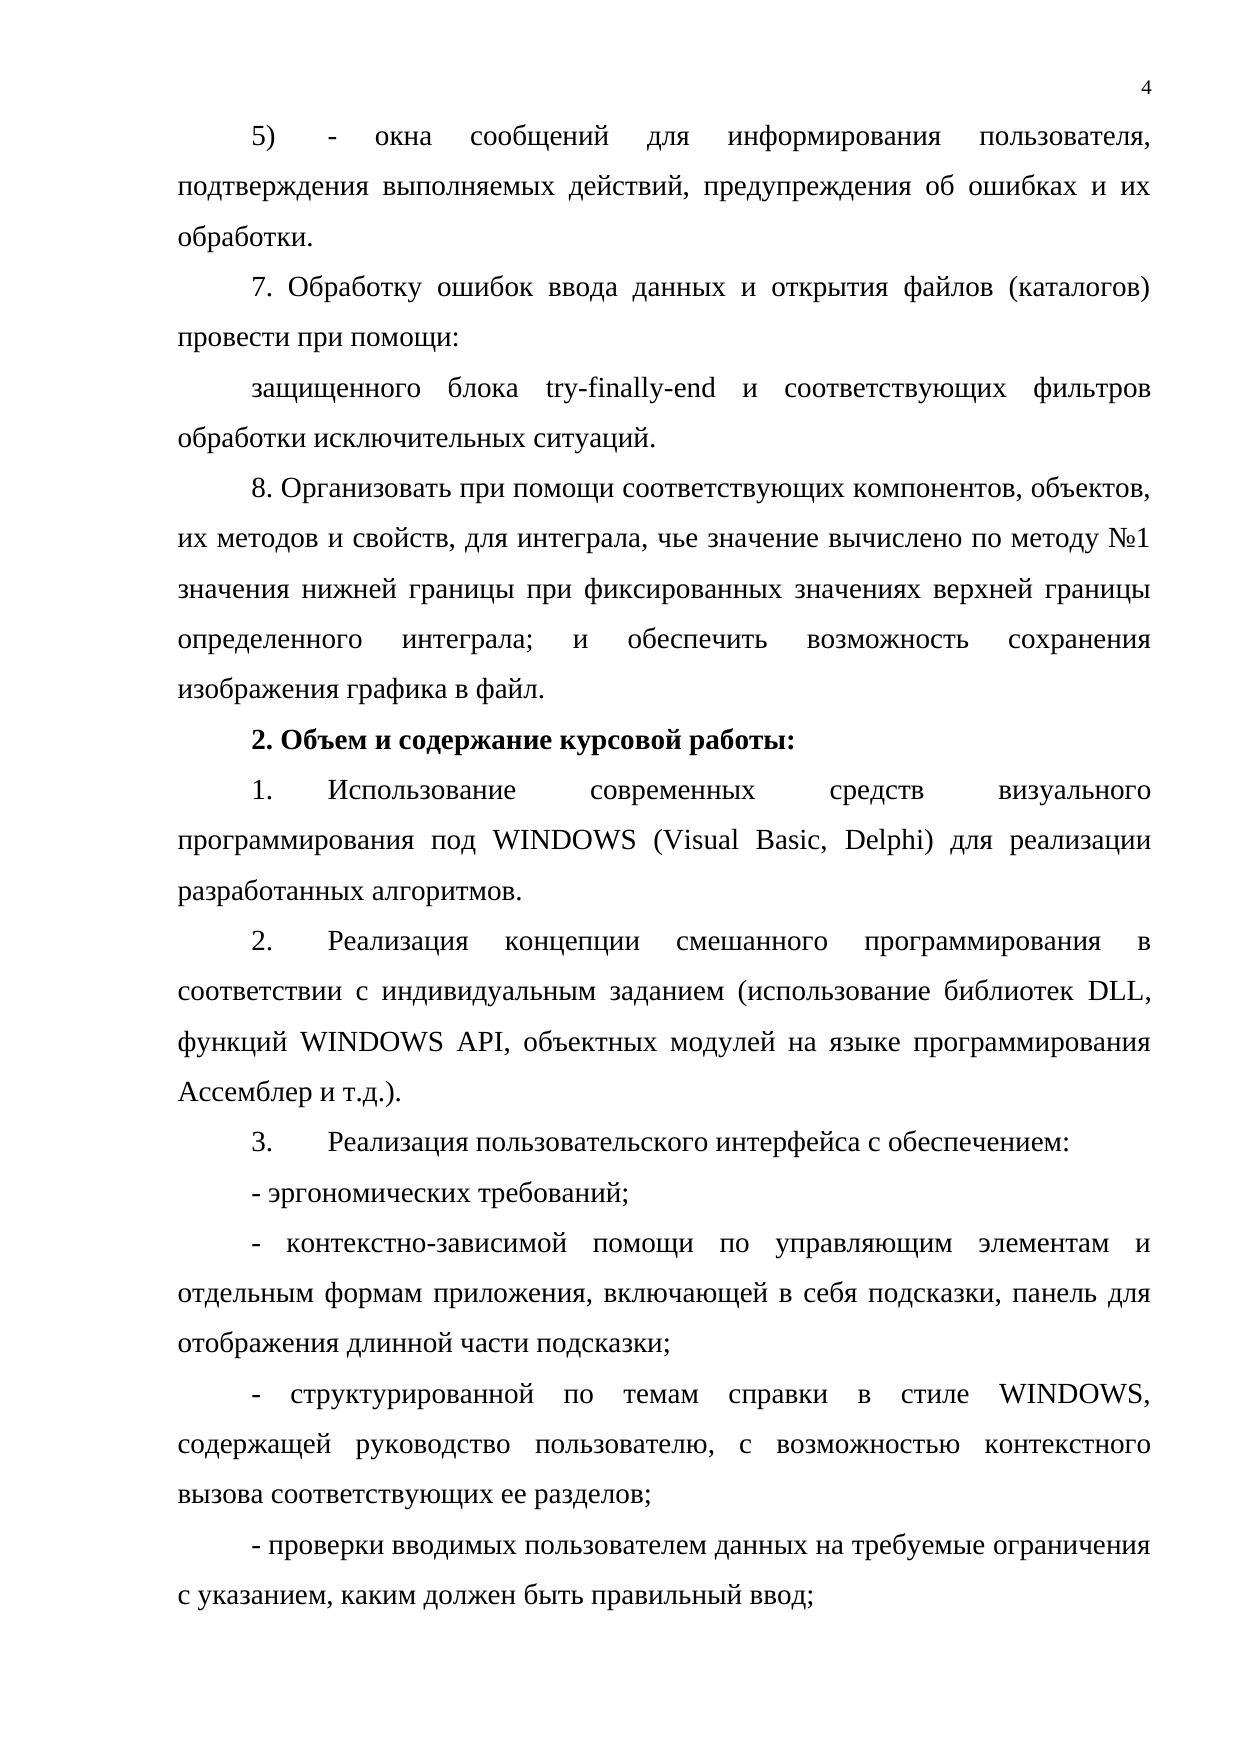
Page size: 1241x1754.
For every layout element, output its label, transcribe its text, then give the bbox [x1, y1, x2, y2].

list Реализация пользовательского интерфейса с обеспечением: [177, 1124, 1152, 1158]
text - структурированной по темам справки в стиле WINDOWS, содержащей руководство пользователю, с возможностью контекстного вызова соответствующих ее разделов; [177, 1376, 1152, 1510]
text - контекстно-зависимой помощи по управляющим элементам и отдельным формам приложения, включающей в себя подсказки, панель для отображения длинной части подсказки; [177, 1225, 1152, 1359]
text защищенного блока try-finally-end и соответствующих фильтров обработки исключительных ситуаций. [177, 370, 1152, 453]
text - проверки вводимых пользователем данных на требуемые ограничения с указанием, каким должен быть правильный ввод; [177, 1527, 1152, 1611]
text 8. Организовать при помощи соответствующих компонентов, объектов, их методов и свойств, для интеграла, чье значение вычислено по методу №1 значения нижней границы при фиксированных значениях верхней границы определенного интеграла; и обеспечить возможность сохранения изображения графика в файл. [177, 470, 1152, 705]
list - окна сообщений для информирования пользователя, подтверждения выполняемых действий, предупреждения об ошибках и их обработки. [177, 118, 1152, 252]
list Реализация концепции смешанного программирования в соответствии с индивидуальным заданием (использование библиотек DLL, функций WINDOWS API, объектных модулей на языке программирования Ассемблер и т.д.). [177, 923, 1152, 1108]
text 7. Обработку ошибок ввода данных и открытия файлов (каталогов) провести при помощи: [177, 269, 1152, 353]
text - эргономических требований; [177, 1175, 1152, 1208]
text 2. Объем и содержание курсовой работы: [177, 722, 1152, 755]
list Использование современных средств визуального программирования под WINDOWS (Visual Basic, Delphi) для реализации разработанных алгоритмов. [177, 772, 1152, 906]
